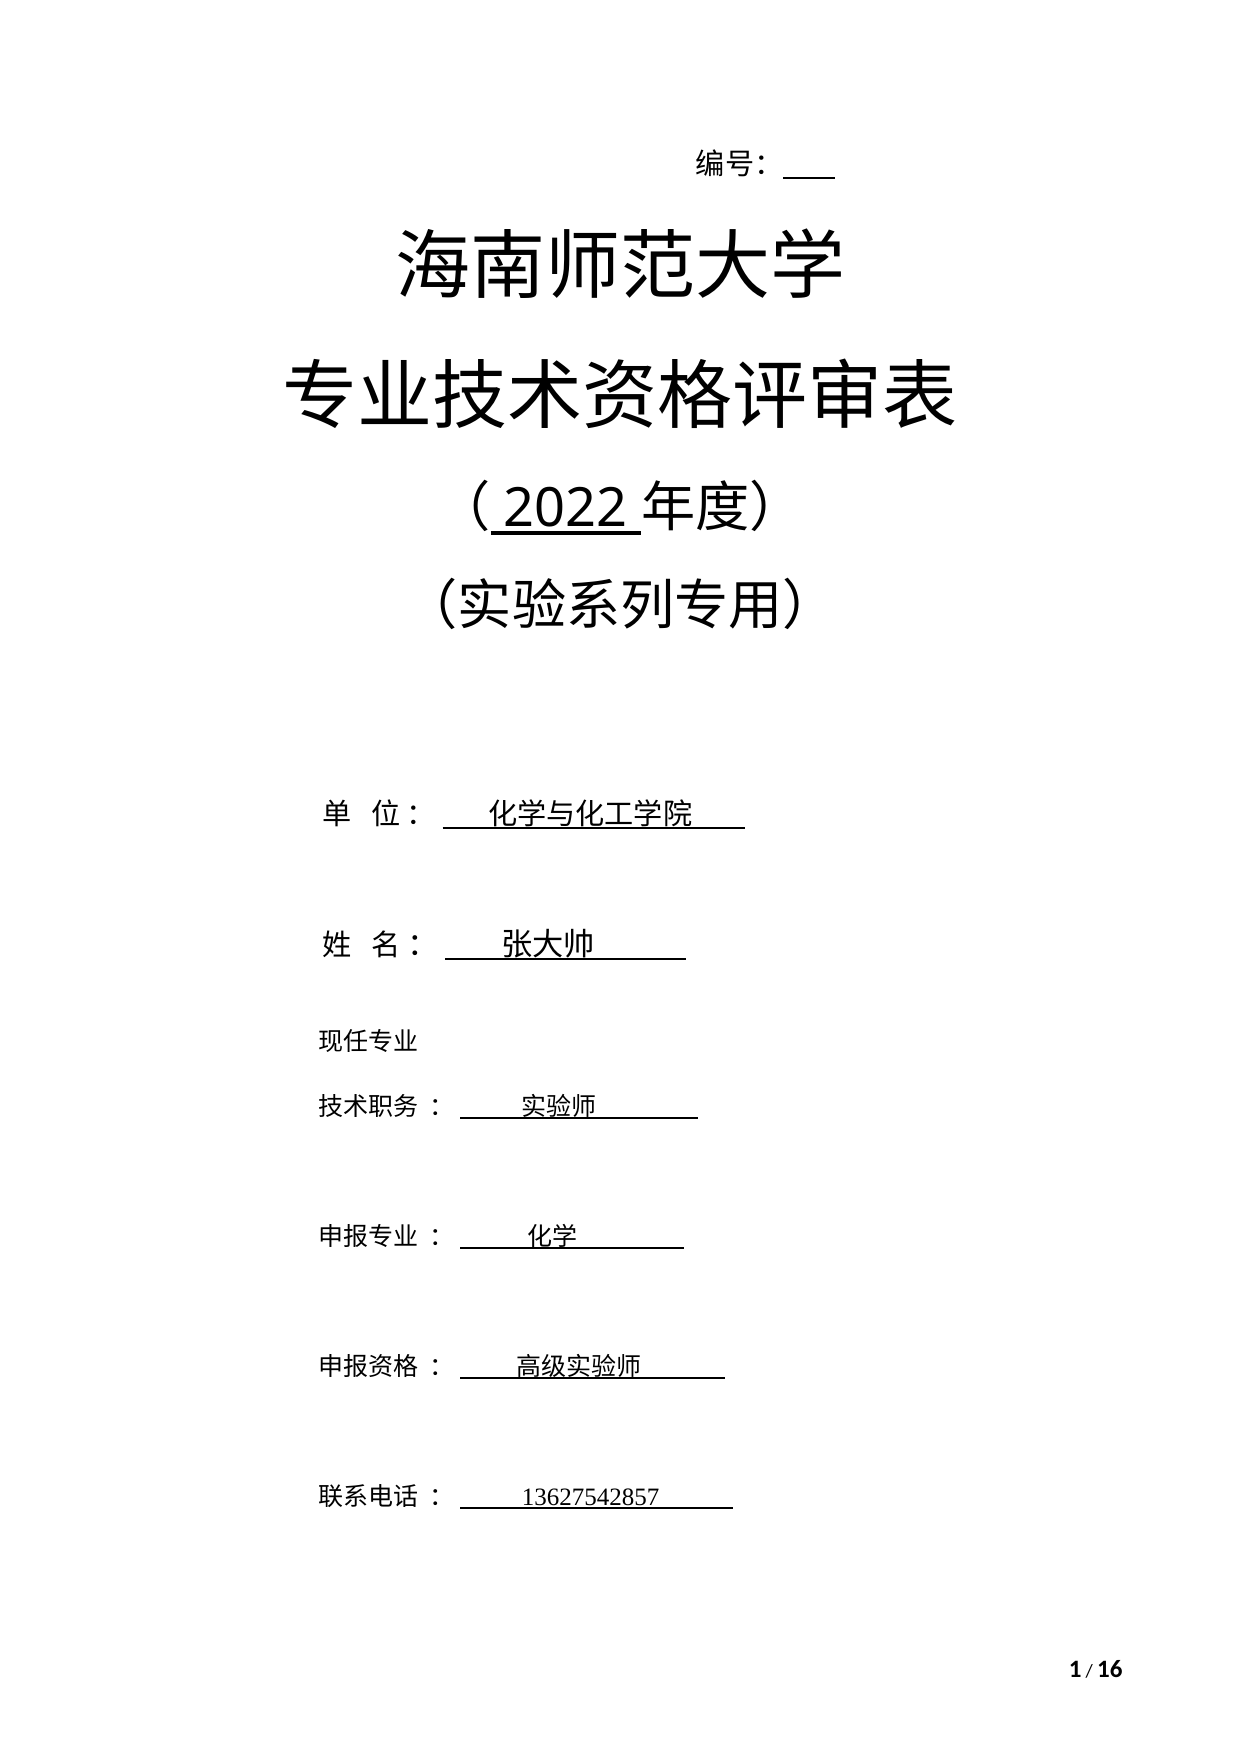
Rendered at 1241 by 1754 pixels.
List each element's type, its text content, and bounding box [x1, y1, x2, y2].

text 联系电话 ： 13627542857 [118, 1462, 1122, 1527]
text 申报资格 ： 高级实验师 [118, 1332, 1122, 1397]
text 技术职务 ： 实验师 [118, 1072, 1122, 1137]
text 申报专业 ： 化学 [118, 1202, 1122, 1267]
text （实验系列专用） [118, 552, 1122, 649]
text （ 2022 年度） [118, 454, 1122, 552]
text 姓 名 ： 张大帅 [118, 909, 1122, 974]
text 现任专业 [118, 1007, 1122, 1072]
text 编号： [118, 129, 1122, 194]
text 海南师范大学 [118, 194, 1122, 324]
text 单 位 ： 化学与化工学院 [118, 779, 1122, 844]
text 专业技术资格评审表 [118, 324, 1122, 454]
